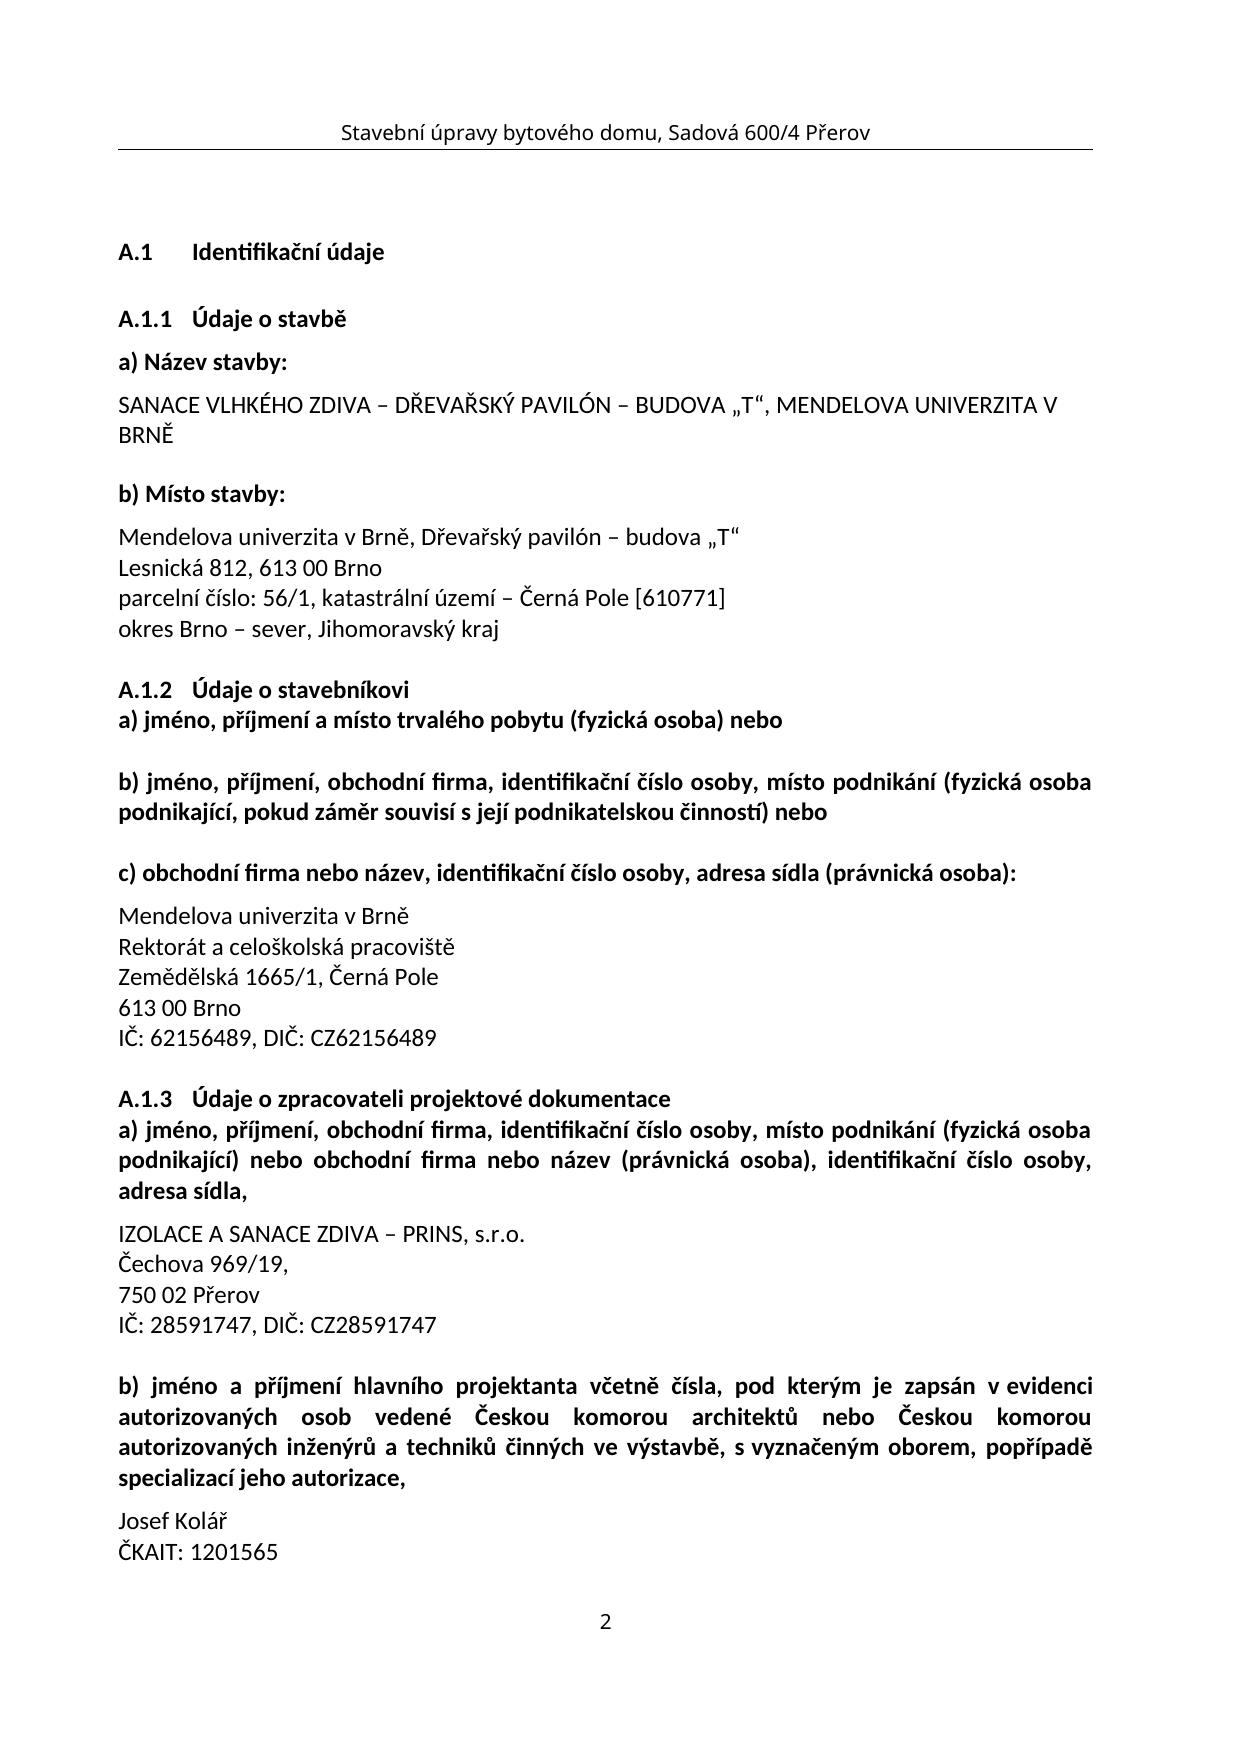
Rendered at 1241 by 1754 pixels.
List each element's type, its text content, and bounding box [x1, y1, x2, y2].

text c) obchodní firma nebo název, identifikační číslo osoby, adresa sídla (právnická osoba): [118, 857, 1093, 888]
text a) Název stavby: [118, 346, 1093, 376]
text SANACE VLHKÉHO ZDIVA – DŘEVAŘSKÝ PAVILÓN – BUDOVA „T“, MENDELOVA UNIVERZITA V BRNĚ [118, 389, 1093, 450]
text b) jméno, příjmení, obchodní firma, identifikační číslo osoby, místo podnikání (fyzická osoba podnikající, pokud záměr souvisí s její podnikatelskou činností) nebo [118, 766, 1093, 827]
text okres Brno – sever, Jihomoravský kraj [118, 613, 1093, 643]
text IČ: 62156489, DIČ: CZ62156489 [118, 1022, 1093, 1053]
text IZOLACE A SANACE ZDIVA – PRINS, s.r.o. [118, 1218, 1093, 1248]
subtitle A.1 Identifikační údaje [118, 236, 1093, 266]
text 750 02 Přerov [118, 1279, 1093, 1309]
text A.1.3 Údaje o zpracovateli projektové dokumentace [118, 1083, 1093, 1114]
text A.1.2 Údaje o stavebníkovi [118, 674, 1093, 704]
text ČKAIT: 1201565 [118, 1536, 1093, 1566]
text Rektorát a celoškolská pracoviště [118, 931, 1093, 961]
text b) Místo stavby: [118, 478, 1093, 509]
text A.1.1 Údaje o stavbě [118, 303, 1093, 333]
text Lesnická 812, 613 00 Brno [118, 552, 1093, 582]
text a) jméno, příjmení a místo trvalého pobytu (fyzická osoba) nebo [118, 704, 1093, 735]
text Mendelova univerzita v Brně, Dřevařský pavilón – budova „T“ [118, 521, 1093, 552]
text Zemědělská 1665/1, Černá Pole [118, 961, 1093, 992]
text b) jméno a příjmení hlavního projektanta včetně čísla, pod kterým je zapsán v evidenci autorizovaných osob vedené Českou komorou architektů nebo Českou komorou autorizovaných inženýrů a techniků činných ve výstavbě, s vyznačeným oborem, popřípadě specializací jeho autorizace, [118, 1371, 1093, 1493]
text parcelní číslo: 56/1, katastrální území – Černá Pole [610771] [118, 582, 1093, 613]
text Josef Kolář [118, 1505, 1093, 1536]
text a) jméno, příjmení, obchodní firma, identifikační číslo osoby, místo podnikání (fyzická osoba podnikající) nebo obchodní firma nebo název (právnická osoba), identifikační číslo osoby, adresa sídla, [118, 1114, 1093, 1205]
text IČ: 28591747, DIČ: CZ28591747 [118, 1309, 1093, 1340]
text 613 00 Brno [118, 992, 1093, 1022]
text Mendelova univerzita v Brně [118, 900, 1093, 931]
text Čechova 969/19, [118, 1248, 1093, 1279]
